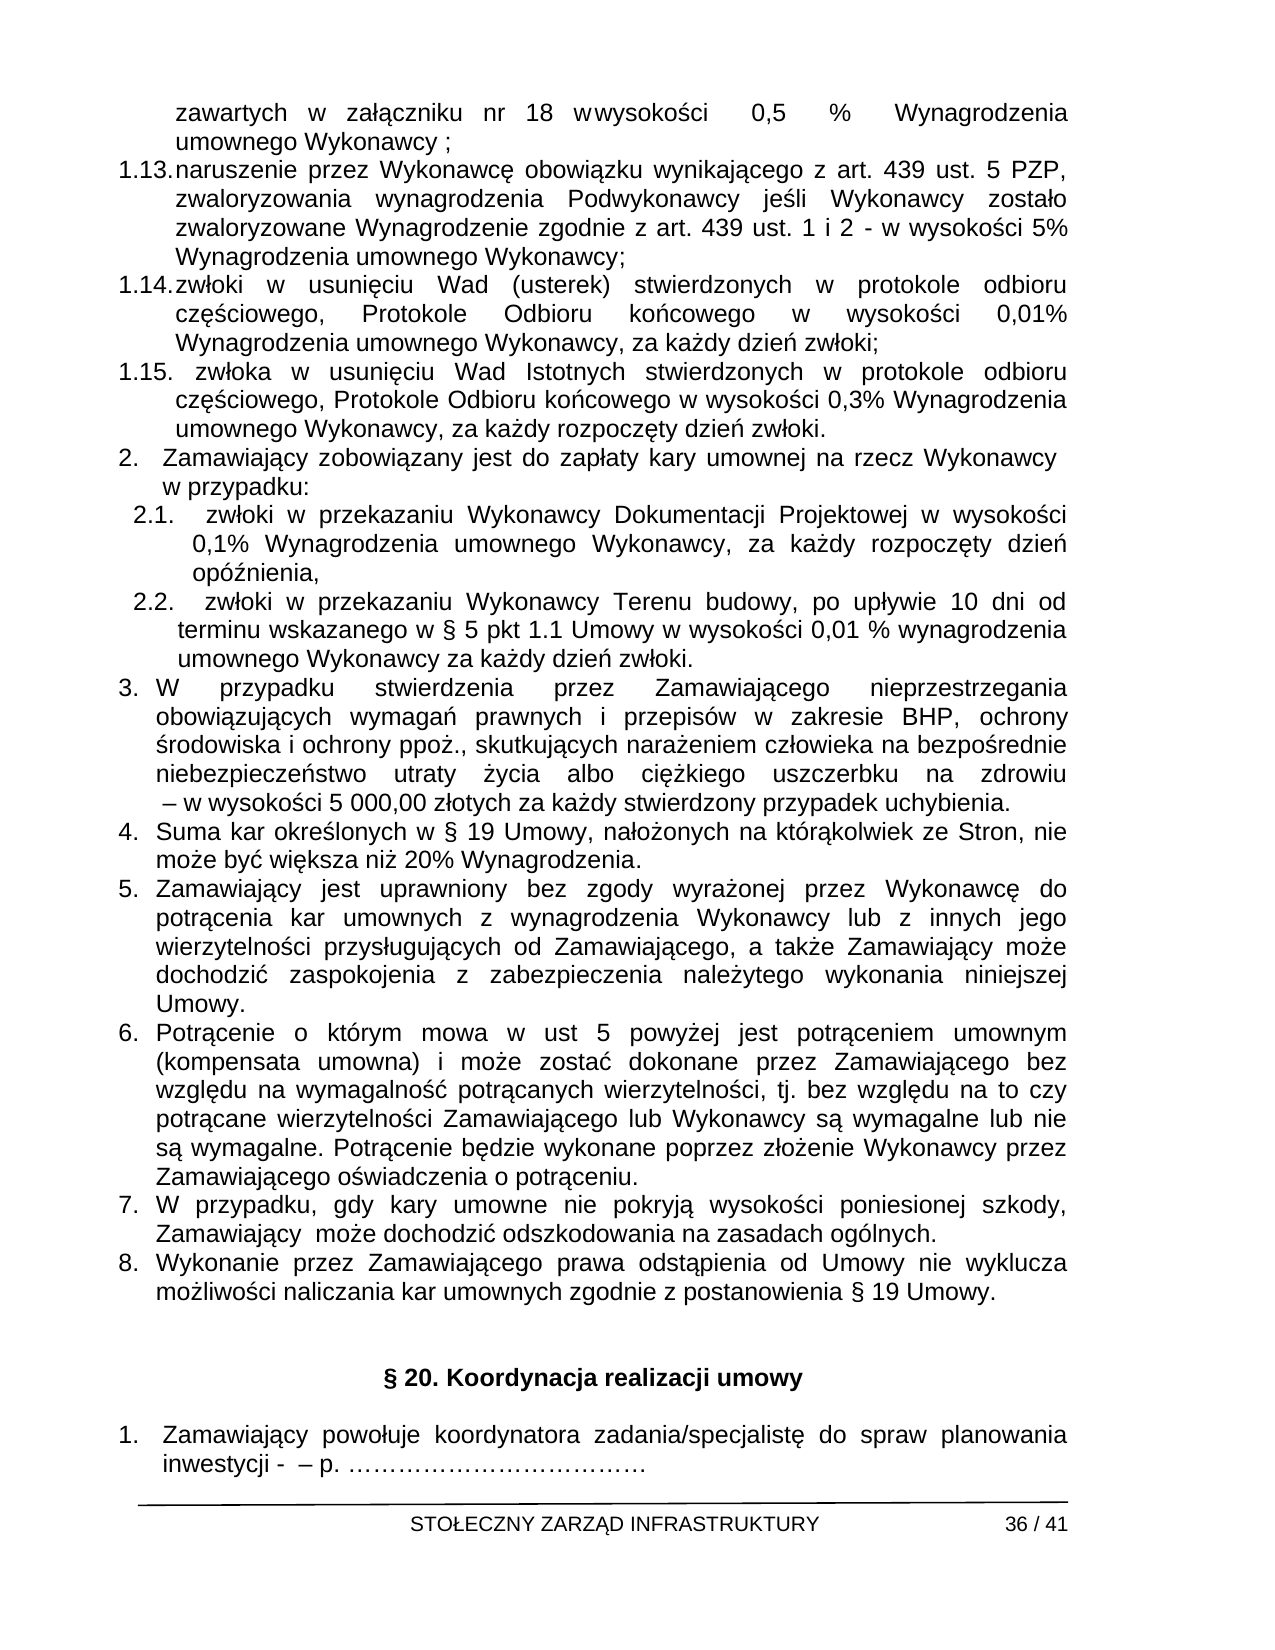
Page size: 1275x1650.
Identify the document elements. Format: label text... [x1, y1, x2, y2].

list zwłoki w usunięciu Wad (usterek) stwierdzonych w protokole odbioru częściowego, Protokole Odbioru końcowego w wysokości 0,01% Wynagrodzenia umownego Wykonawcy, za każdy dzień zwłoki; [118, 270, 1068, 357]
list Wykonanie przez Zamawiającego prawa odstąpienia od Umowy nie wyklucza możliwości naliczania kar umownych zgodnie z postanowienia § 19 Umowy. [118, 1248, 1068, 1305]
list W przypadku stwierdzenia przez Zamawiającego nieprzestrzegania obowiązujących wymagań prawnych i przepisów w zakresie BHP, ochrony środowiska i ochrony ppoż., skutkujących narażeniem człowieka na bezpośrednie niebezpieczeństwo utraty życia albo ciężkiego uszczerbku na zdrowiu – w wysokości 5 000,00 złotych za każdy stwierdzony przypadek uchybienia. [118, 673, 1068, 817]
list naruszenie przez Wykonawcę obowiązku wynikającego z art. 439 ust. 5 PZP, zwaloryzowania wynagrodzenia Podwykonawcy jeśli Wykonawcy zostało zwaloryzowane Wynagrodzenie zgodnie z art. 439 ust. 1 i 2 - w wysokości 5% Wynagrodzenia umownego Wykonawcy; [118, 155, 1068, 270]
list Zamawiający zobowiązany jest do zapłaty kary umownej na rzecz Wykonawcy w przypadku: [118, 443, 1068, 500]
list Zamawiający powołuje koordynatora zadania/specjalistę do spraw planowania inwestycji - – p. ……………………………… [118, 1420, 1068, 1478]
list zwłoki w przekazaniu Wykonawcy Dokumentacji Projektowej w wysokości 0,1% Wynagrodzenia umownego Wykonawcy, za każdy rozpoczęty dzień opóźnienia, [133, 500, 1068, 587]
list zwłoka w usunięciu Wad Istotnych stwierdzonych w protokole odbioru częściowego, Protokole Odbioru końcowego w wysokości 0,3% Wynagrodzenia umownego Wykonawcy, za każdy rozpoczęty dzień zwłoki. [118, 357, 1068, 443]
list Suma kar określonych w § 19 Umowy, nałożonych na którąkolwiek ze Stron, nie może być większa niż 20% Wynagrodzenia. [118, 817, 1068, 874]
list Potrącenie o którym mowa w ust 5 powyżej jest potrąceniem umownym (kompensata umowna) i może zostać dokonane przez Zamawiającego bez względu na wymagalność potrącanych wierzytelności, tj. bez względu na to czy potrącane wierzytelności Zamawiającego lub Wykonawcy są wymagalne lub nie są wymagalne. Potrącenie będzie wykonane poprzez złożenie Wykonawcy przez Zamawiającego oświadczenia o potrąceniu. [118, 1018, 1068, 1190]
list zwłoki w przekazaniu Wykonawcy Terenu budowy, po upływie 10 dni od terminu wskazanego w § 5 pkt 1.1 Umowy w wysokości 0,01 % wynagrodzenia umownego Wykonawcy za każdy dzień zwłoki. [133, 587, 1068, 673]
text § 20. Koordynacja realizacji umowy [118, 1363, 1068, 1392]
list Zamawiający jest uprawniony bez zgody wyrażonej przez Wykonawcę do potrącenia kar umownych z wynagrodzenia Wykonawcy lub z innych jego wierzytelności przysługujących od Zamawiającego, a także Zamawiający może dochodzić zaspokojenia z zabezpieczenia należytego wykonania niniejszej Umowy. [118, 874, 1068, 1018]
list W przypadku, gdy kary umowne nie pokryją wysokości poniesionej szkody, Zamawiający może dochodzić odszkodowania na zasadach ogólnych. [118, 1190, 1068, 1248]
